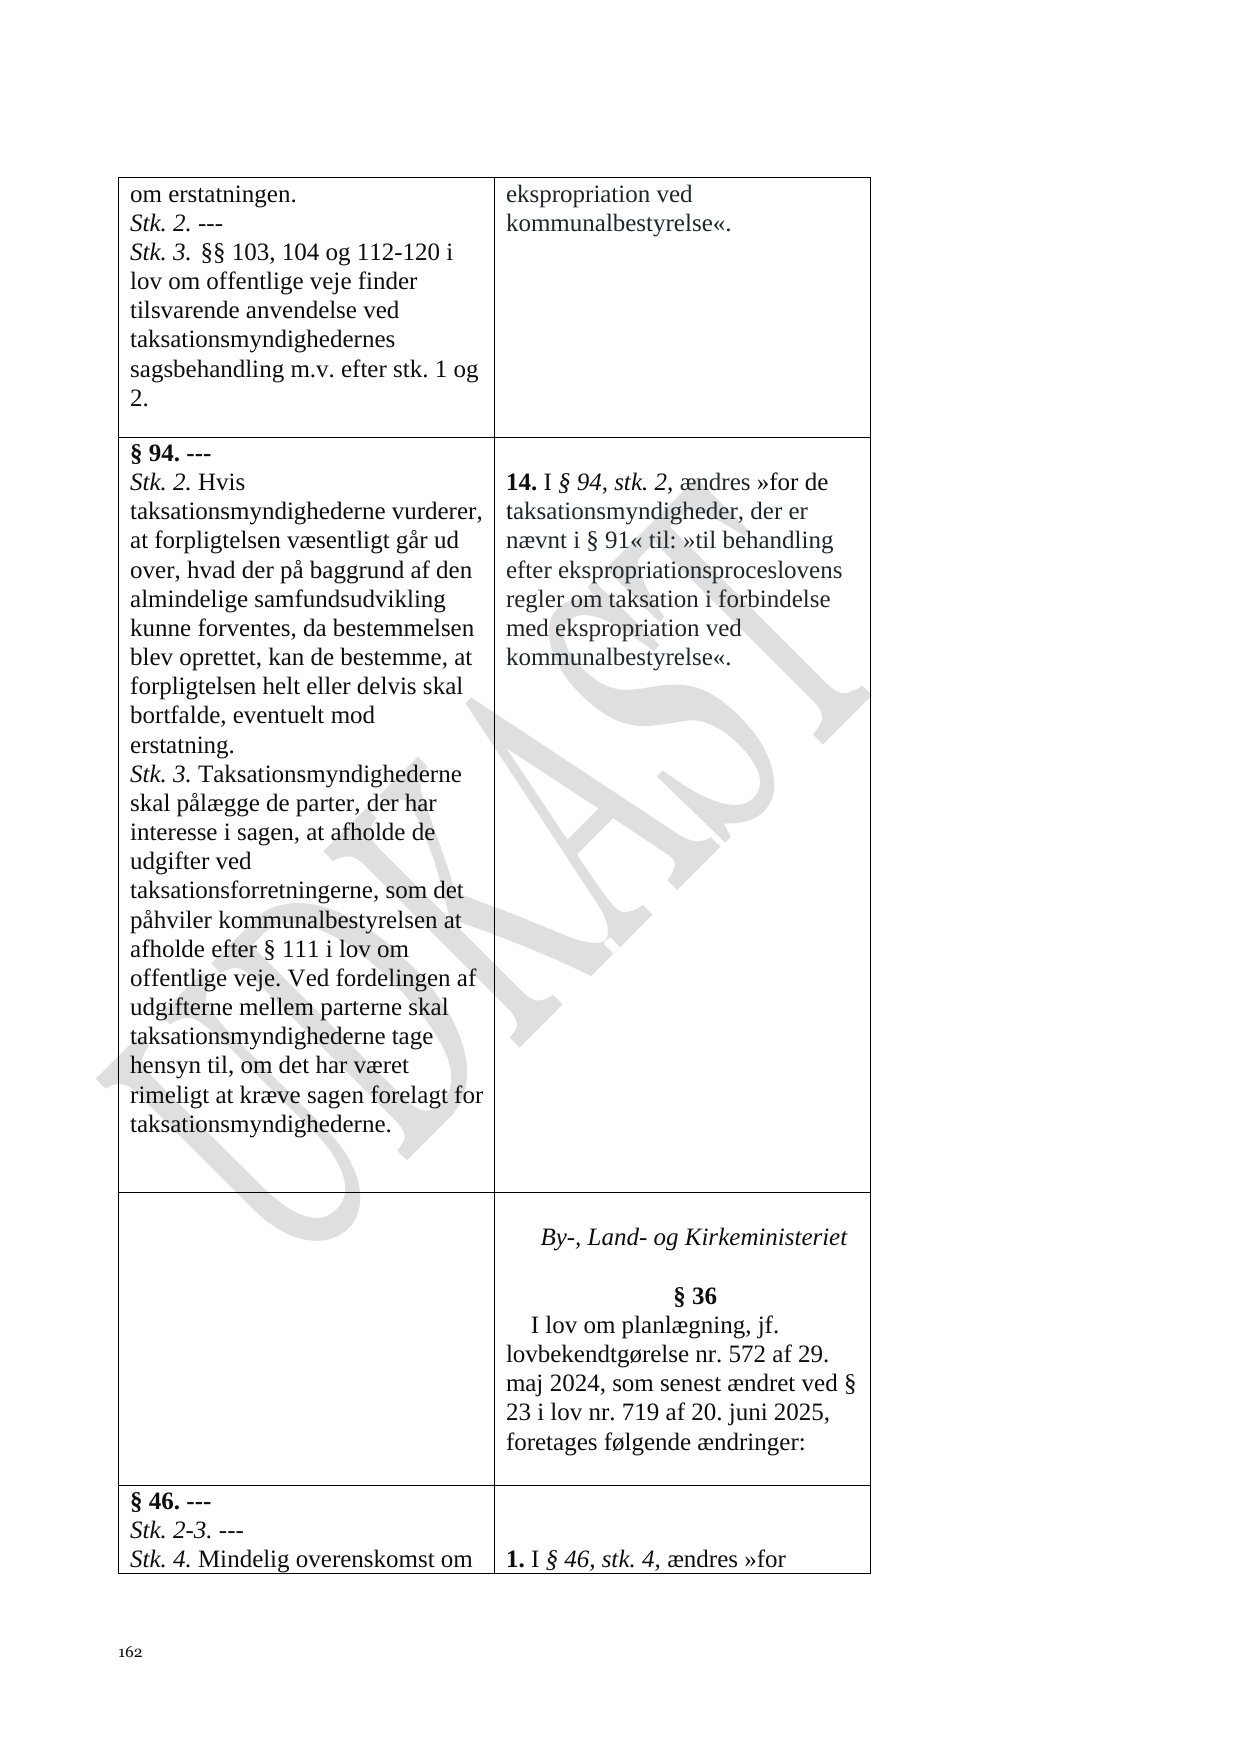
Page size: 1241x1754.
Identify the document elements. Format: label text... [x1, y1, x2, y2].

table_cell 14. I § 94, stk. 2, ændres »for de taksationsmyndigheder, der er nævnt i § 91« til: »til behandling efter ekspropriationsproceslovens regler om taksation i forbindelse med ekspropriation ved kommunalbestyrelse«. [495, 438, 870, 1192]
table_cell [495, 178, 870, 437]
table_cell § 94. --- Stk. 2. Hvis taksationsmyndighederne vurderer, at forpligtelsen væsentligt går ud over, hvad der på baggrund af den almindelige samfundsudvikling kunne forventes, da bestemmelsen blev oprettet, kan de bestemme, at forpligtelsen helt eller delvis skal bortfalde, eventuelt mod erstatning. Stk. 3. Taksationsmyndighederne skal pålægge de parter, der har interesse i sagen, at afholde de udgifter ved taksationsforretningerne, som det påhviler kommunalbestyrelsen at afholde efter § 111 i lov om offentlige veje. Ved fordelingen af udgifterne mellem parterne skal taksationsmyndighederne tage hensyn til, om det har været rimeligt at kræve sagen forelagt for taksationsmyndighederne. [119, 438, 494, 1192]
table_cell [119, 178, 494, 437]
table_cell [119, 1193, 494, 1484]
table_cell By-, Land- og Kirkeministeriet § 36 I lov om planlægning, jf. lovbekendtgørelse nr. 572 af 29. maj 2024, som senest ændret ved § 23 i lov nr. 719 af 20. juni 2025, foretages følgende ændringer: [495, 1193, 870, 1484]
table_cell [119, 1486, 494, 1573]
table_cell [495, 1486, 870, 1573]
